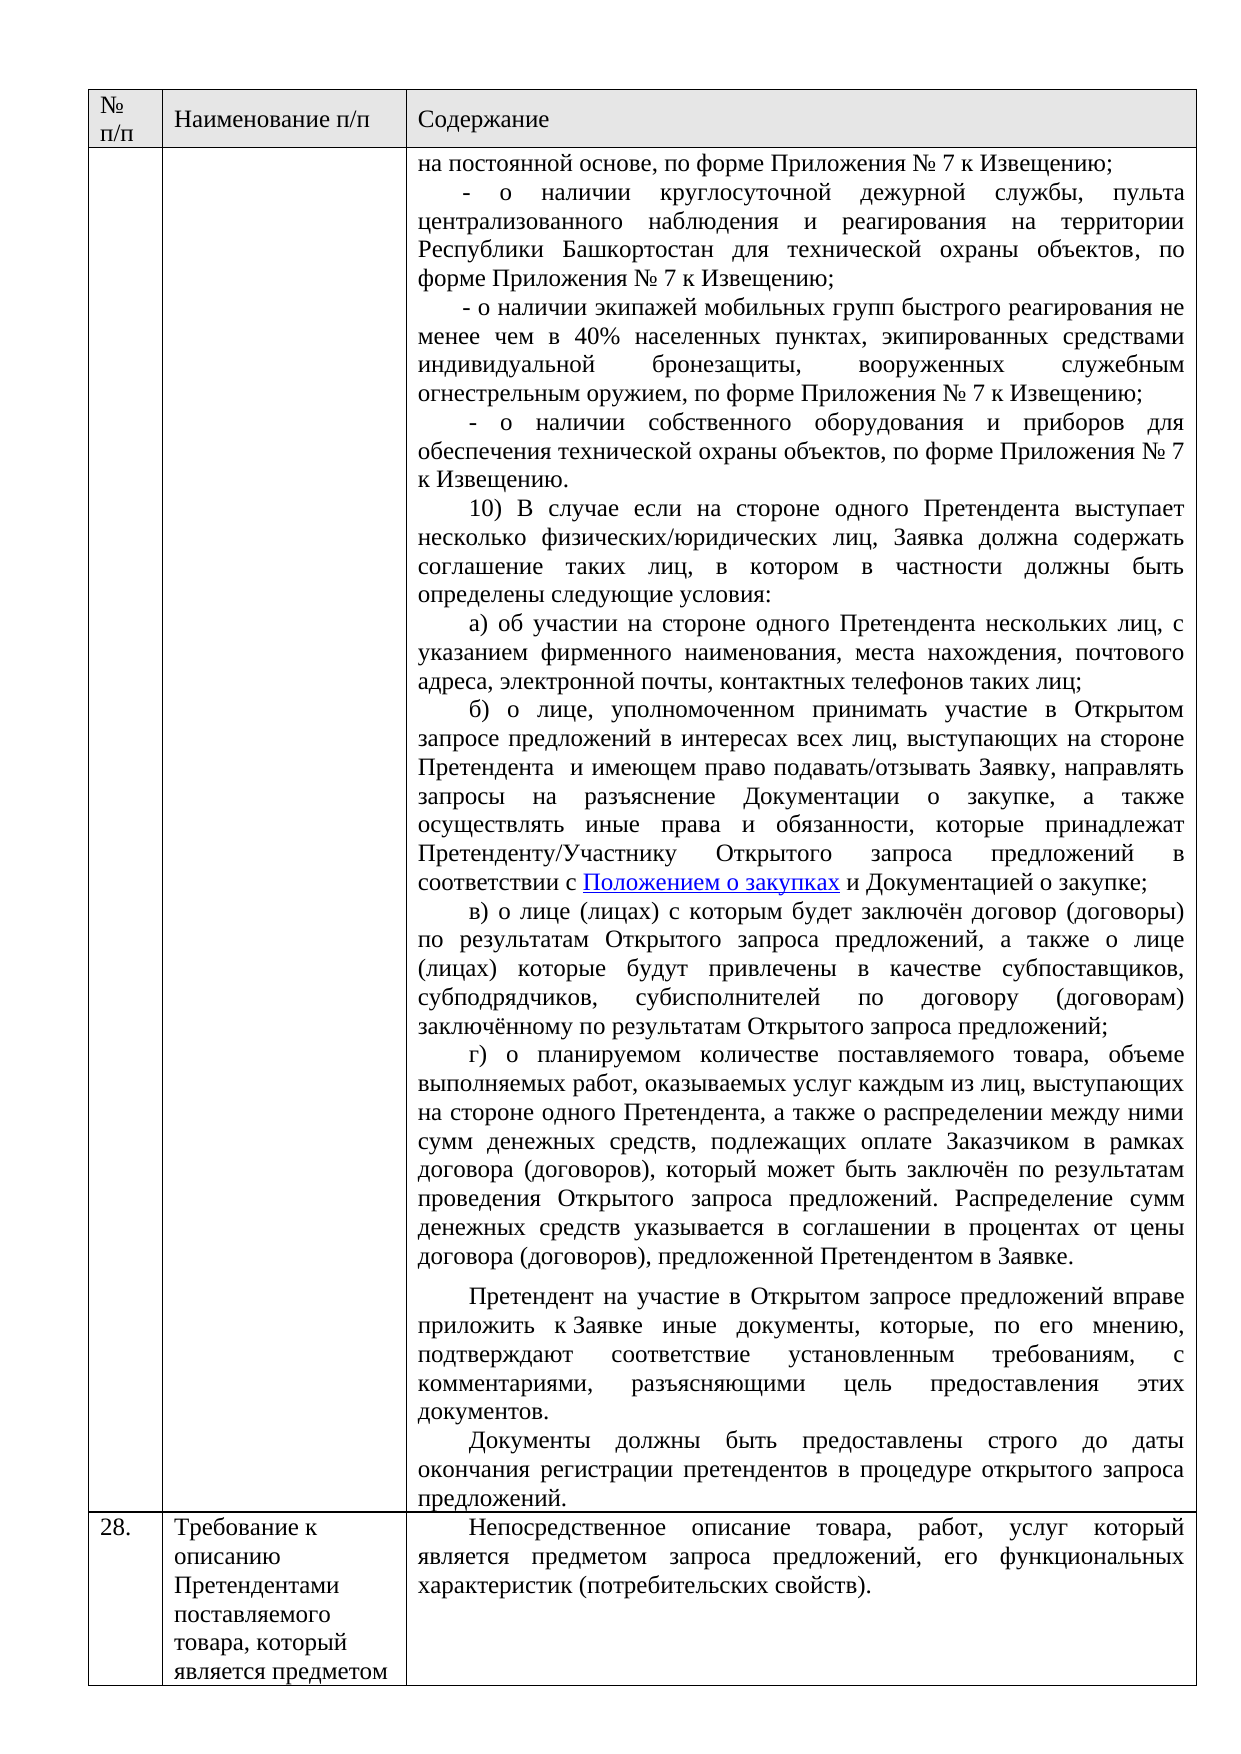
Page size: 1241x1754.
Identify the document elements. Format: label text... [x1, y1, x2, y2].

table_cell [89, 1513, 162, 1685]
table_header № п/п [89, 90, 162, 147]
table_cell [407, 1513, 1196, 1685]
table_cell [89, 148, 162, 1511]
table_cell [163, 1513, 406, 1685]
table_header Содержание [407, 90, 1196, 147]
table_header Наименование п/п [163, 90, 406, 147]
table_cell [163, 148, 406, 1511]
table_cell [407, 148, 1196, 1511]
